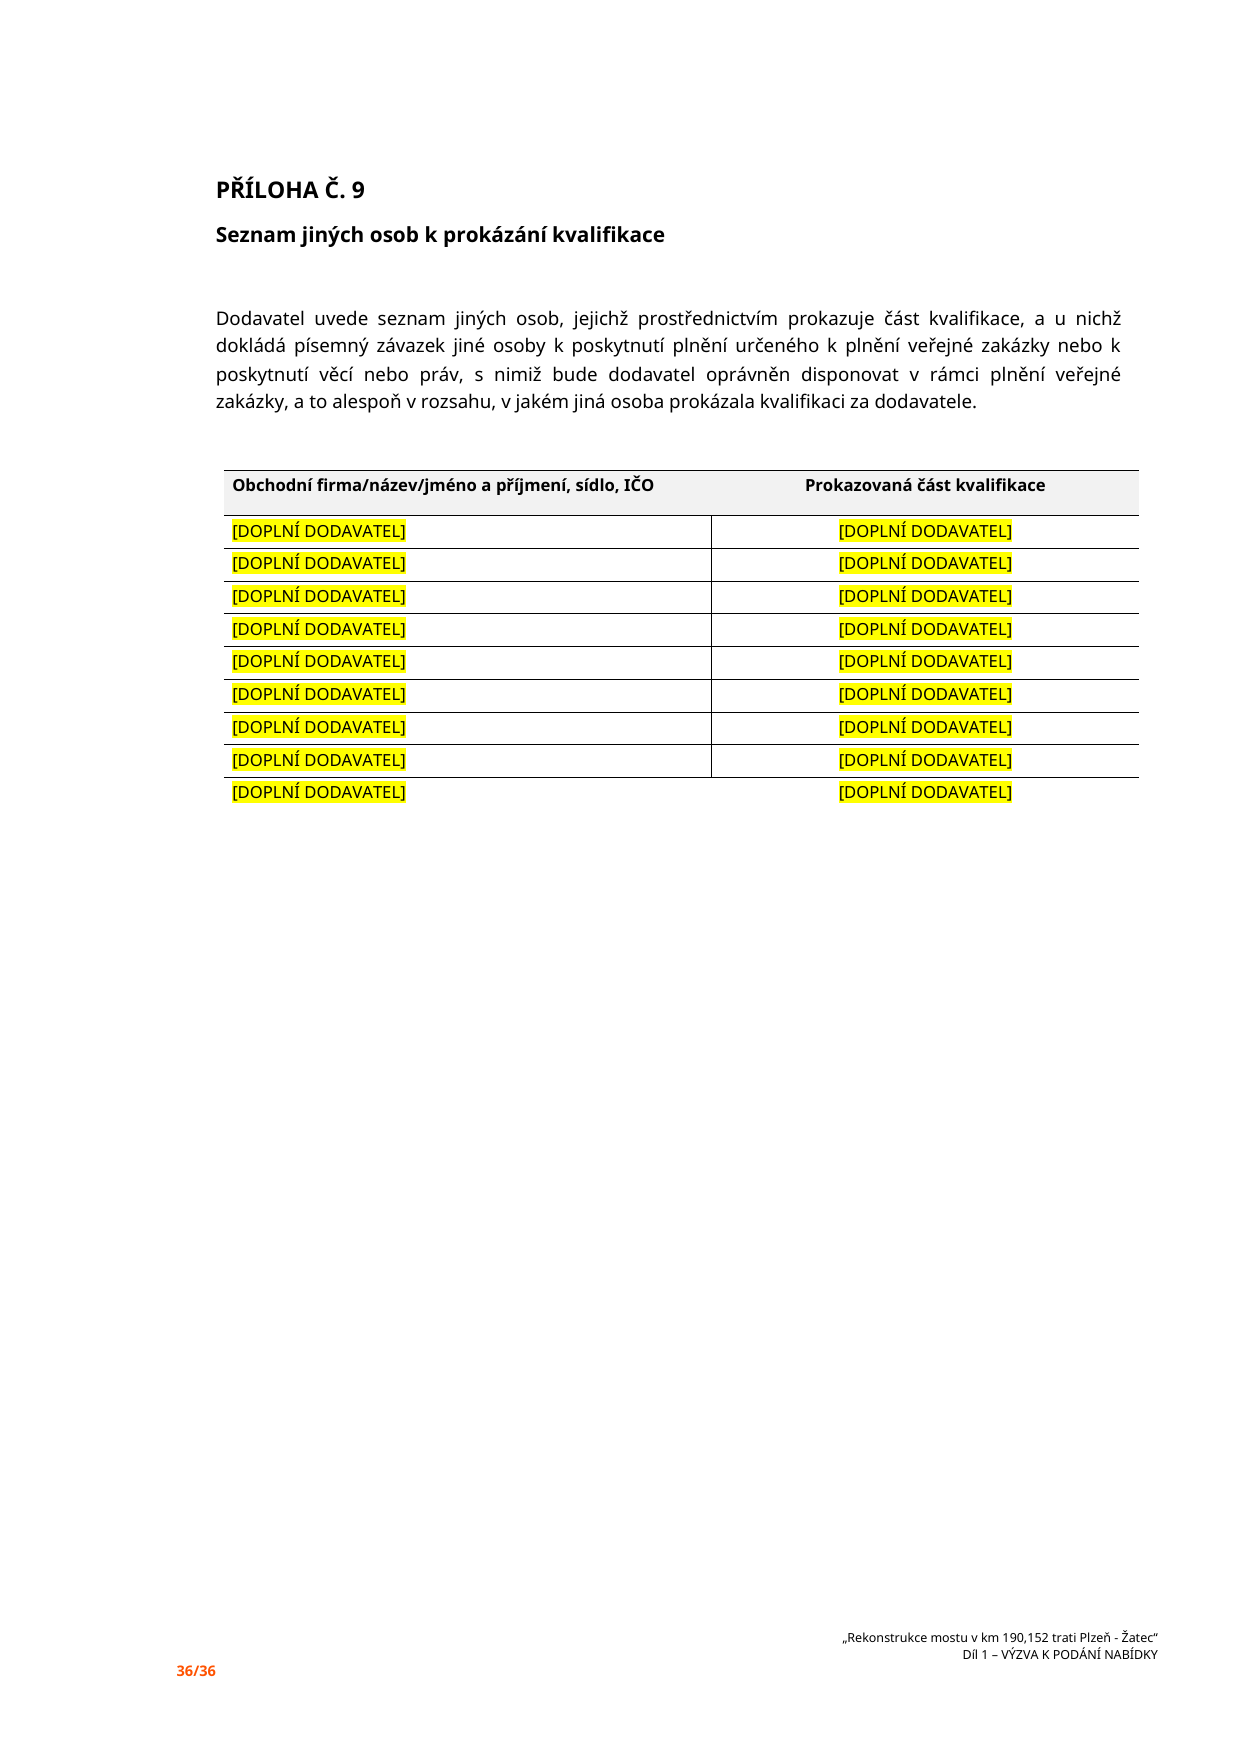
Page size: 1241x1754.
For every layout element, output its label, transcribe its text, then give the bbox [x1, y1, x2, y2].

table_cell [DOPLNÍ DODAVATEL] [224, 680, 711, 711]
table_cell [DOPLNÍ DODAVATEL] [224, 549, 711, 581]
table_cell [DOPLNÍ DODAVATEL] [712, 647, 1139, 679]
table_header Obchodní firma/název/jméno a příjmení, sídlo, IČO [224, 471, 711, 515]
table_header Prokazovaná část kvalifikace [711, 471, 1139, 515]
table_cell [DOPLNÍ DODAVATEL] [712, 516, 1139, 548]
table_cell [DOPLNÍ DODAVATEL] [712, 745, 1139, 777]
table_cell [DOPLNÍ DODAVATEL] [712, 582, 1139, 613]
table_cell [DOPLNÍ DODAVATEL] [224, 713, 711, 744]
table_cell [DOPLNÍ DODAVATEL] [224, 647, 711, 679]
table_cell [DOPLNÍ DODAVATEL] [711, 778, 1139, 809]
table_cell [DOPLNÍ DODAVATEL] [224, 778, 711, 809]
table_cell [DOPLNÍ DODAVATEL] [224, 582, 711, 613]
table_cell [DOPLNÍ DODAVATEL] [712, 614, 1139, 646]
text Dodavatel uvede seznam jiných osob, jejichž prostřednictvím prokazuje část kvalifikace, a u nichž dokládá písemný závazek jiné osoby k poskytnutí plnění určeného k plnění veřejné zakázky nebo k poskytnutí věcí nebo práv, s nimiž bude dodavatel oprávněn disponovat v rámci plnění veřejné zakázky, a to alespoň v rozsahu, v jakém jiná osoba prokázala kvalifikaci za dodavatele. [216, 305, 1122, 414]
text Příloha č. 9 [216, 174, 1122, 205]
table_cell [DOPLNÍ DODAVATEL] [712, 549, 1139, 581]
table_cell [DOPLNÍ DODAVATEL] [712, 713, 1139, 744]
table_cell [DOPLNÍ DODAVATEL] [224, 614, 711, 646]
text Seznam jiných osob k prokázání kvalifikace [216, 221, 1122, 249]
table_cell [DOPLNÍ DODAVATEL] [224, 745, 711, 777]
table_cell [DOPLNÍ DODAVATEL] [712, 680, 1139, 711]
table_cell [DOPLNÍ DODAVATEL] [224, 516, 711, 548]
